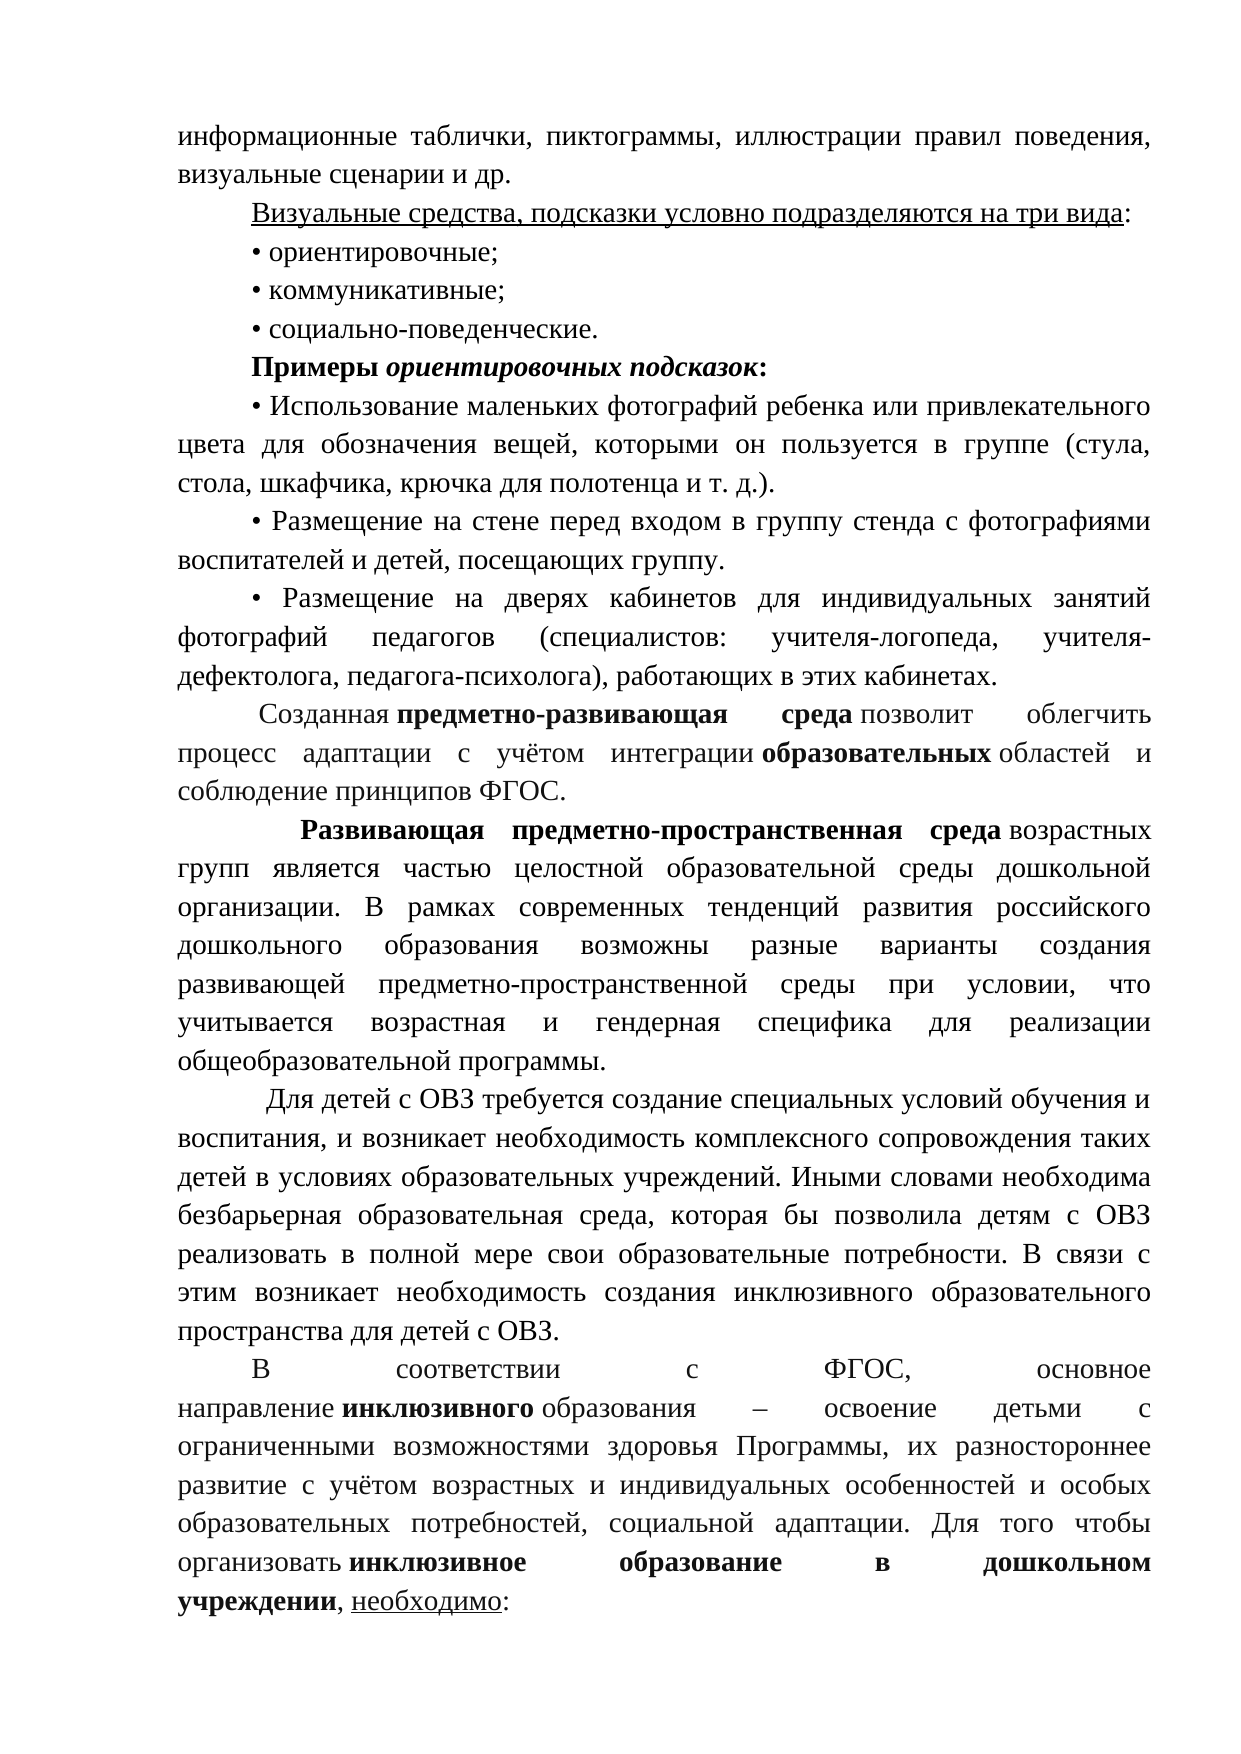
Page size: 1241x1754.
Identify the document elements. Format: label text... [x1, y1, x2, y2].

text Развивающая предметно-пространственная среда возрастных групп является частью целостной образовательной среды дошкольной организации. В рамках современных тенденций развития российского дошкольного образования возможны разные варианты создания развивающей предметно-пространственной среды при условии, что учитывается возрастная и гендерная специфика для реализации общеобразовательной программы. [177, 812, 1152, 1077]
text Примеры ориентировочных подсказок: [177, 349, 1152, 383]
text • социально-поведенческие. [177, 311, 1152, 344]
text • Размещение на стене перед входом в группу стенда с фотографиями воспитателей и детей, посещающих группу. [177, 503, 1152, 576]
text В соответствии с ФГОС, основное направление инклюзивного образования – освоение детьми с ограниченными возможностями здоровья Программы, их разностороннее развитие с учётом возрастных и индивидуальных особенностей и особых образовательных потребностей, социальной адаптации. Для того чтобы организовать инклюзивное образование в дошкольном учреждении, необходимо: [177, 1351, 1152, 1616]
text • коммуникативные; [177, 272, 1152, 306]
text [177, 118, 1152, 190]
text • ориентировочные; [177, 234, 1152, 267]
text • Размещение на дверях кабинетов для индивидуальных занятий фотографий педагогов (специалистов: учителя-логопеда, учителя-дефектолога, педагога-психолога), работающих в этих кабинетах. [177, 581, 1152, 691]
text Для детей с ОВЗ требуется создание специальных условий обучения и воспитания, и возникает необходимость комплексного сопровождения таких детей в условиях образовательных учреждений. Иными словами необходима безбарьерная образовательная среда, которая бы позволила детям с ОВЗ реализовать в полной мере свои образовательные потребности. В связи с этим возникает необходимость создания инклюзивного образовательного пространства для детей с ОВЗ. [177, 1082, 1152, 1346]
text Визуальные средства, подсказки условно подразделяются на три вида: [177, 195, 1152, 229]
text • Использование маленьких фотографий ребенка или привлекательного цвета для обозначения вещей, которыми он пользуется в группе (стула, стола, шкафчика, крючка для полотенца и т. д.). [177, 388, 1152, 498]
text Созданная предметно-развивающая среда позволит облегчить процесс адаптации с учётом интеграции образовательных областей и соблюдение принципов ФГОС. [177, 696, 1152, 807]
